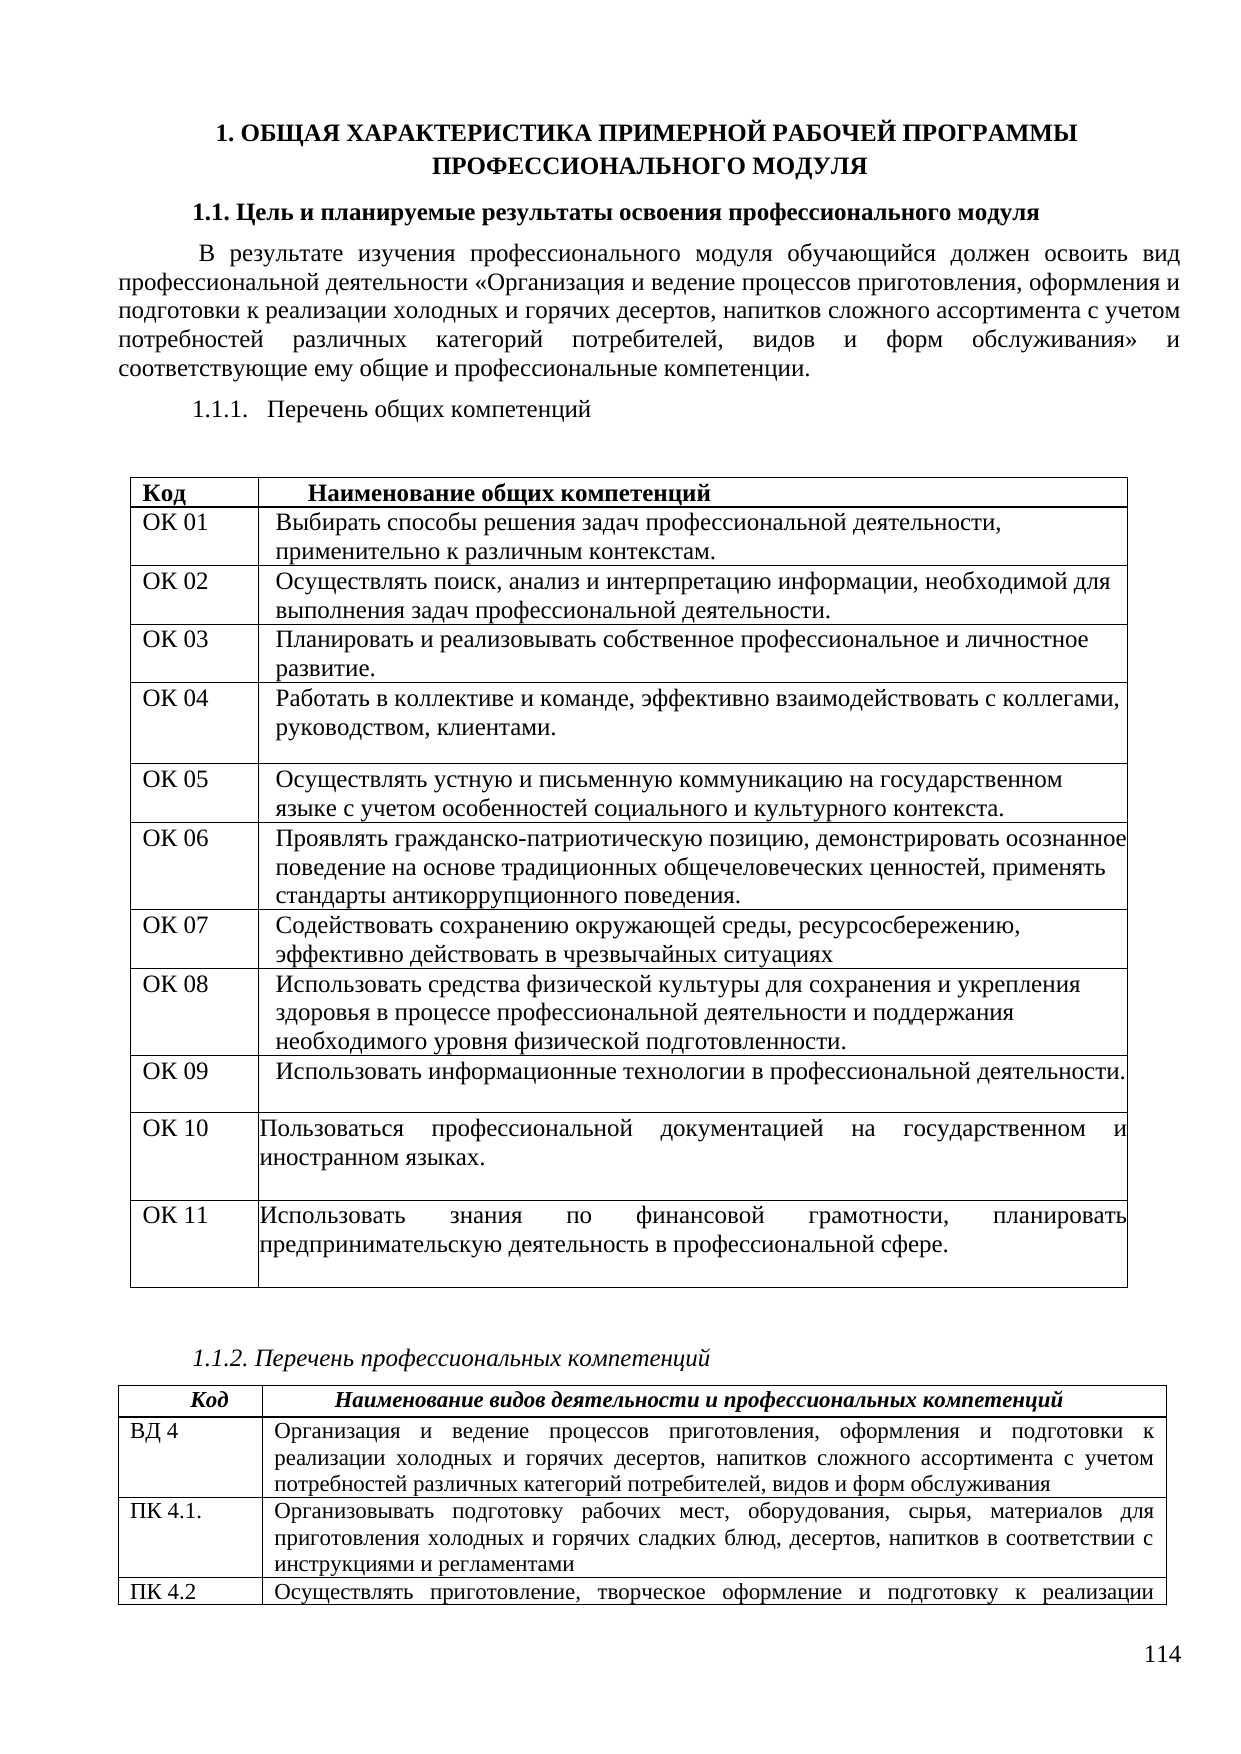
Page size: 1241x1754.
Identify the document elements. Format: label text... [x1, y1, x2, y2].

table_cell ОК 04 [131, 683, 258, 763]
text 1.1.2. Перечень профессиональных компетенций [118, 1343, 1181, 1372]
table_cell Пользоваться профессиональной документацией на государственном и иностранном языках. [259, 1113, 1127, 1199]
table_cell ОК 10 [131, 1113, 258, 1199]
table_cell Организовывать подготовку рабочих мест, оборудования, сырья, материалов для приготовления холодных и горячих сладких блюд, десертов, напитков в соответствии с инструкциями и регламентами [263, 1498, 1166, 1577]
table_cell Осуществлять поиск, анализ и интерпретацию информации, необходимой для выполнения задач профессиональной деятельности. [259, 566, 1127, 623]
table_cell Осуществлять устную и письменную коммуникацию на государственном языке с учетом особенностей социального и культурного контекста. [259, 764, 1127, 822]
table_cell Использовать информационные технологии в профессиональной деятельности. [259, 1056, 1127, 1112]
table_cell ОК 09 [131, 1056, 258, 1112]
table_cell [263, 1578, 1166, 1604]
table_cell ВД 4 [119, 1418, 262, 1497]
table_cell Использовать средства физической культуры для сохранения и укрепления здоровья в процессе профессиональной деятельности и поддержания необходимого уровня физической подготовленности. [259, 969, 1127, 1055]
table_cell Содействовать сохранению окружающей среды, ресурсосбережению, эффективно действовать в чрезвычайных ситуациях [259, 910, 1127, 968]
table_cell ПК 4.1. [119, 1498, 262, 1577]
table_cell ОК 05 [131, 764, 258, 822]
table_cell ОК 08 [131, 969, 258, 1055]
table_header Код [119, 1386, 262, 1416]
text 1.1. Цель и планируемые результаты освоения профессионального модуля [118, 197, 1181, 225]
table_cell Работать в коллективе и команде, эффективно взаимодействовать с коллегами, руководством, клиентами. [259, 683, 1127, 763]
table_cell ОК 03 [131, 625, 258, 682]
table_cell Выбирать способы решения задач профессиональной деятельности, применительно к различным контекстам. [259, 508, 1127, 565]
list Перечень общих компетенций [192, 394, 1181, 423]
table_cell ОК 01 [131, 508, 258, 565]
table_header Код [131, 478, 258, 506]
table_cell Планировать и реализовывать собственное профессиональное и личностное развитие. [259, 625, 1127, 682]
table_cell ОК 11 [131, 1201, 258, 1287]
table_header Наименование видов деятельности и профессиональных компетенций [263, 1386, 1166, 1416]
table_cell ПК 4.2 [119, 1578, 262, 1604]
table_cell Проявлять гражданско-патриотическую позицию, демонстрировать осознанное поведение на основе традиционных общечеловеческих ценностей, применять стандарты антикоррупционного поведения. [259, 823, 1127, 909]
text В результате изучения профессионального модуля обучающийся должен освоить вид профессиональной деятельности «Организация и ведение процессов приготовления, оформления и подготовки к реализации холодных и горячих десертов, напитков сложного ассортимента с учетом потребностей различных категорий потребителей, видов и форм обслуживания» и соответствующие ему общие и профессиональные компетенции. [118, 238, 1181, 382]
table_cell Организация и ведение процессов приготовления, оформления и подготовки к реализации холодных и горячих десертов, напитков сложного ассортимента с учетом потребностей различных категорий потребителей, видов и форм обслуживания [263, 1418, 1166, 1497]
table_cell ОК 07 [131, 910, 258, 968]
text 1. ОБЩАЯ ХАРАКТЕРИСТИКА ПРИМЕРНОЙ РАБОЧЕЙ ПРОГРАММЫ ПРОФЕССИОНАЛЬНОГО МОДУЛЯ [118, 118, 1181, 180]
table_cell Использовать знания по финансовой грамотности, планировать предпринимательскую деятельность в профессиональной сфере. [259, 1201, 1127, 1287]
table_cell ОК 02 [131, 566, 258, 623]
table_cell ОК 06 [131, 823, 258, 909]
table_header Наименование общих компетенций [259, 478, 1127, 506]
